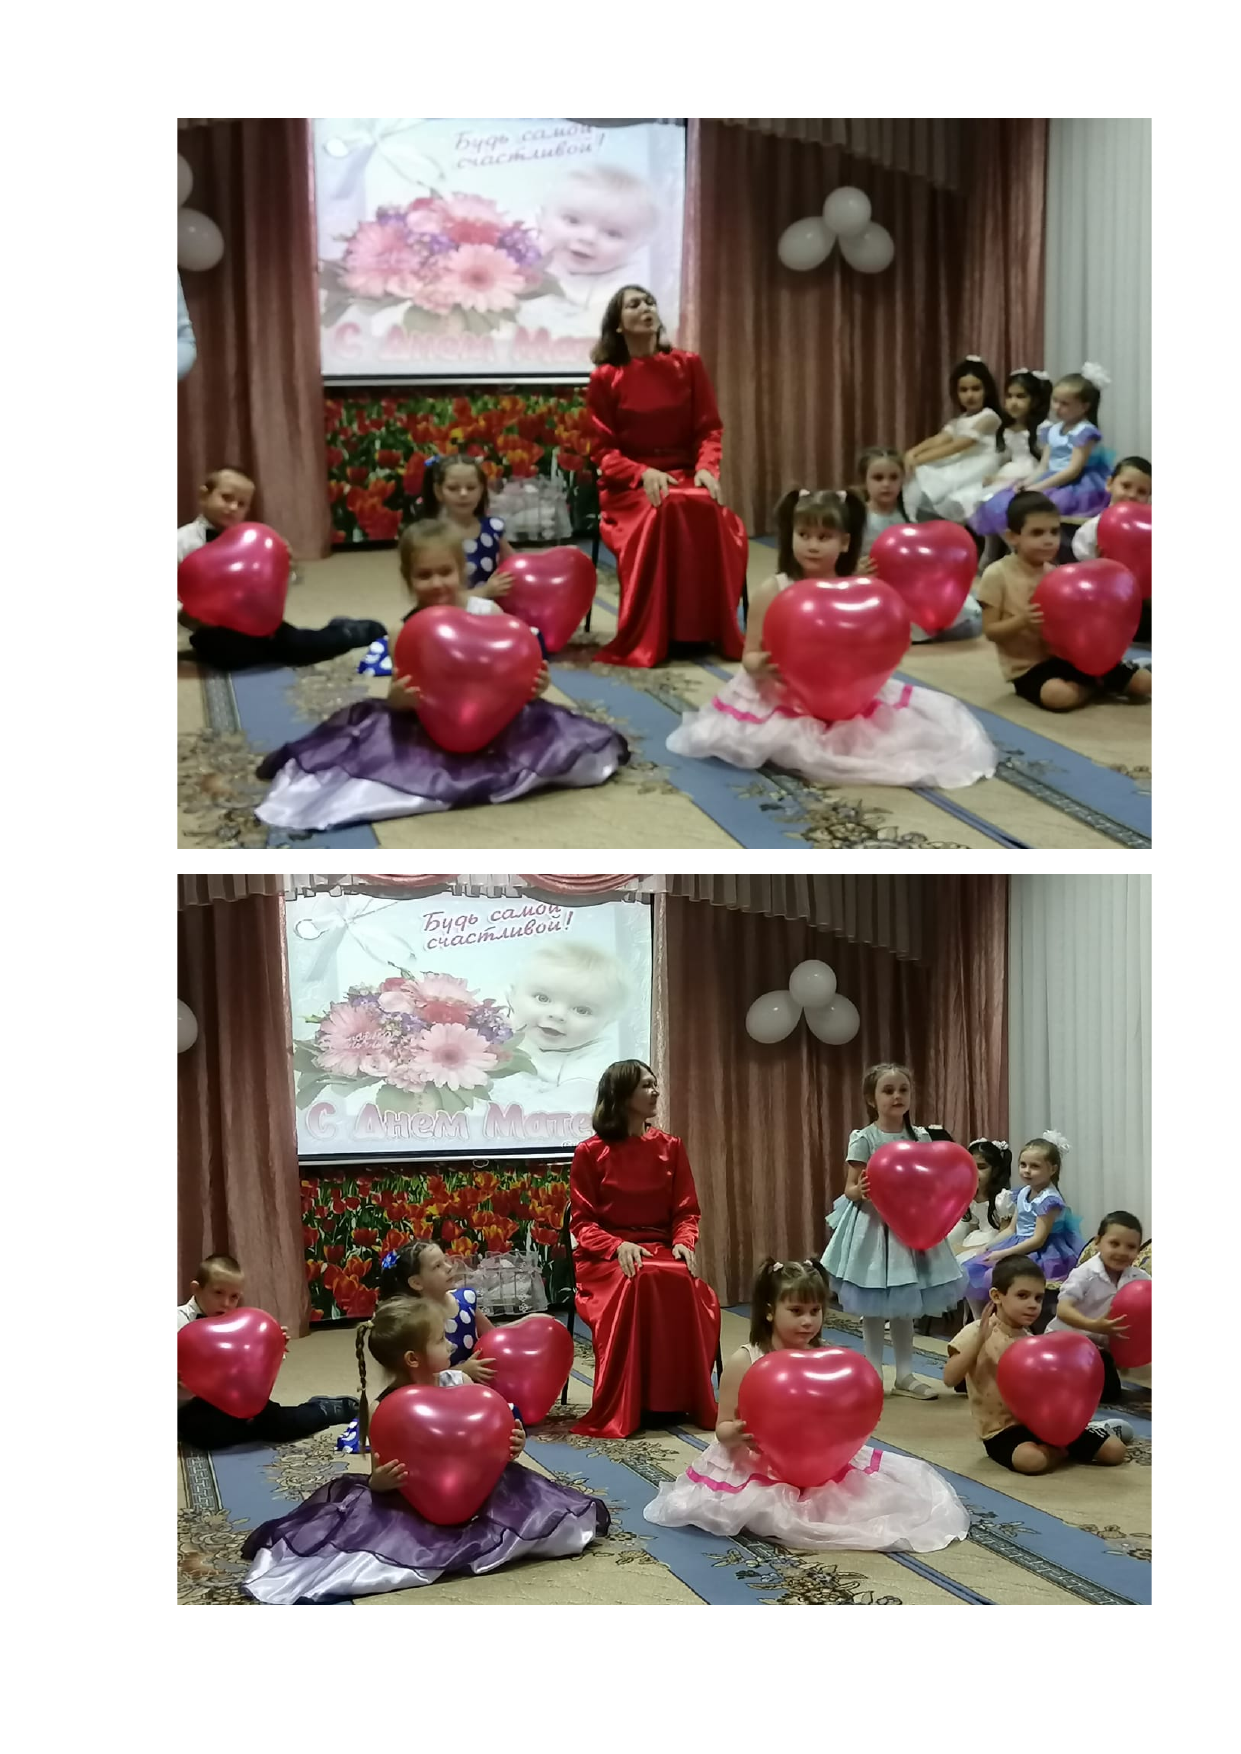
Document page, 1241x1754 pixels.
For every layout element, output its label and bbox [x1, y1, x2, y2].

picture [177, 874, 1152, 1605]
picture [177, 118, 1152, 849]
